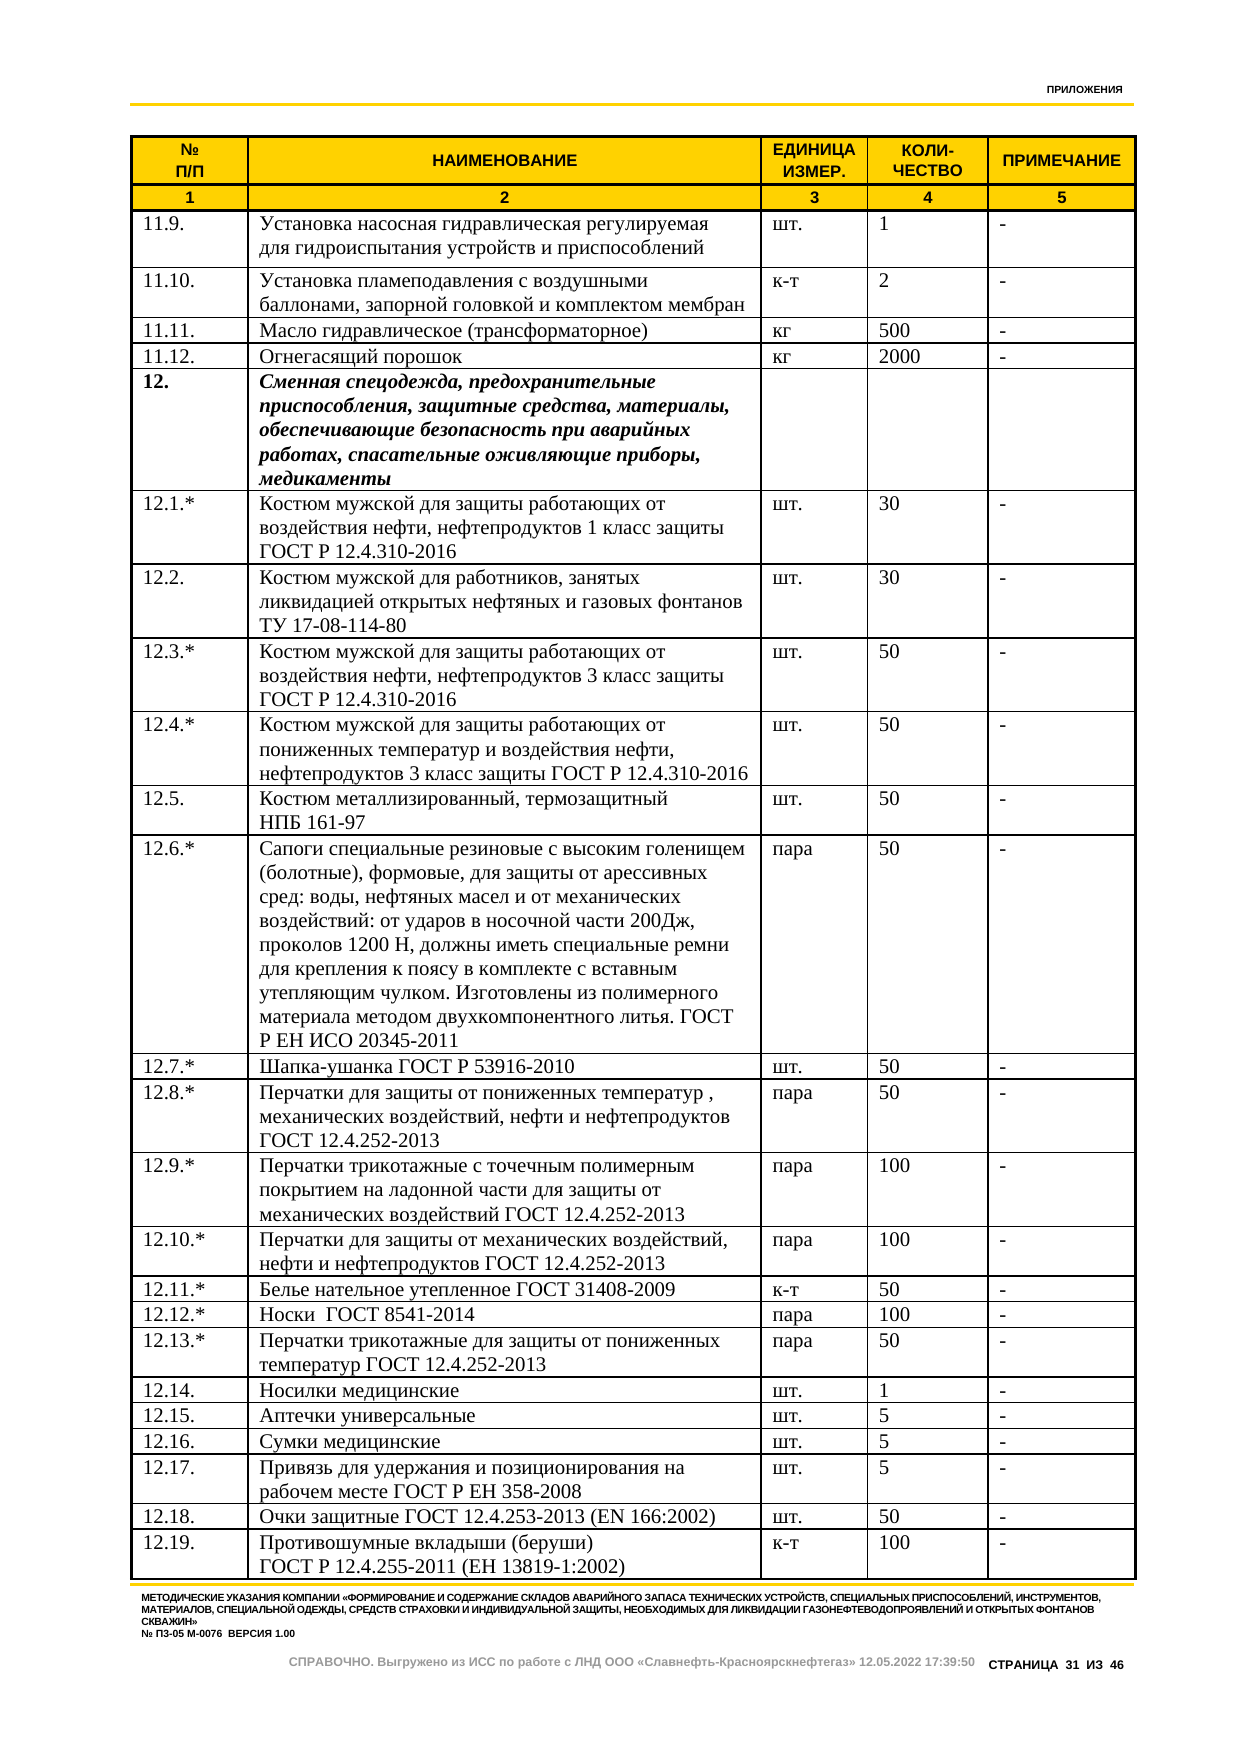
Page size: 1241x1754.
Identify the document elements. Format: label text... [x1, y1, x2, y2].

table_cell Сумки медицинские [249, 1429, 760, 1453]
table_cell 11.10. [133, 268, 247, 316]
table_cell шт. [762, 1403, 867, 1427]
table_cell 12.9.* [133, 1153, 247, 1226]
table_cell - [989, 1328, 1134, 1376]
table_cell 11.9. [133, 212, 247, 267]
table_cell 50 [868, 836, 987, 1052]
table_cell шт. [762, 1504, 867, 1528]
table_cell Перчатки для защиты от пониженных температур , механических воздействий, нефти и нефтепродуктов ГОСТ 12.4.252-2013 [249, 1080, 760, 1152]
table_cell 12.11.* [133, 1277, 247, 1301]
table_cell - [989, 1504, 1134, 1528]
table_cell 100 [868, 1153, 987, 1226]
table_cell Костюм мужской для работников, занятых ликвидацией открытых нефтяных и газовых фонтанов ТУ 17-08-114-80 [249, 565, 760, 637]
table_header ЕДИНИЦА измер. [762, 138, 867, 183]
table_cell - [989, 786, 1134, 834]
table_cell Установка насосная гидравлическая регулируемая для гидроиспытания устройств и приспособлений [249, 212, 760, 267]
table_cell - [989, 1429, 1134, 1453]
table_cell - [989, 344, 1134, 368]
table_cell [989, 369, 1134, 489]
table_cell 12.15. [133, 1403, 247, 1427]
table_cell 50 [868, 786, 987, 834]
table_cell шт. [762, 1378, 867, 1402]
table_cell 5 [868, 1403, 987, 1427]
table_cell шт. [762, 565, 867, 637]
table_cell 50 [868, 1080, 987, 1152]
table_cell 12.5. [133, 786, 247, 834]
table_cell - [989, 836, 1134, 1052]
table_cell 100 [868, 1302, 987, 1326]
table_cell шт. [762, 786, 867, 834]
table_cell Носилки медицинские [249, 1378, 760, 1402]
table_cell 11.12. [133, 344, 247, 368]
table_cell 5 [868, 1455, 987, 1503]
table_cell 12.1.* [133, 491, 247, 563]
table_cell 12.13.* [133, 1328, 247, 1376]
table_cell Очки защитные ГОСТ 12.4.253-2013 (EN 166:2002) [249, 1504, 760, 1528]
table_header НАИМЕНОВАНИЕ [249, 138, 760, 183]
table_cell 12.18. [133, 1504, 247, 1528]
table_cell - [989, 491, 1134, 563]
table_cell Противошумные вкладыши (беруши) ГОСТ Р 12.4.255-2011 (ЕН 13819-1:2002) [249, 1530, 760, 1578]
table_cell Перчатки трикотажные для защиты от пониженных температур ГОСТ 12.4.252-2013 [249, 1328, 760, 1376]
table_cell 11.11. [133, 318, 247, 342]
table_cell шт. [762, 491, 867, 563]
table_cell - [989, 1054, 1134, 1078]
table_cell [762, 369, 867, 489]
table_cell кг [762, 344, 867, 368]
table_cell 30 [868, 491, 987, 563]
table_header Примечание [989, 138, 1134, 183]
table_cell 12. [133, 369, 247, 489]
table_cell - [989, 1277, 1134, 1301]
table_cell пара [762, 1080, 867, 1152]
table_cell - [989, 1403, 1134, 1427]
table_cell - [989, 1153, 1134, 1226]
table_cell шт. [762, 1455, 867, 1503]
table_cell к-т [762, 1277, 867, 1301]
table_cell пара [762, 1153, 867, 1226]
table_cell 12.6.* [133, 836, 247, 1052]
table_cell - [989, 1378, 1134, 1402]
table_cell 12.7.* [133, 1054, 247, 1078]
table_cell 12.19. [133, 1530, 247, 1578]
table_cell Костюм мужской для защиты работающих от воздействия нефти, нефтепродуктов 3 класс защиты ГОСТ Р 12.4.310-2016 [249, 639, 760, 711]
table_cell 50 [868, 1504, 987, 1528]
table_cell 2000 [868, 344, 987, 368]
table_cell 4 [868, 186, 987, 209]
table_cell Сапоги специальные резиновые с высоким голенищем (болотные), формовые, для защиты от арессивных сред: воды, нефтяных масел и от механических воздействий: от ударов в носочной части 200Дж, проколов 1200 Н, должны иметь специальные ремни для крепления к поясу в комплекте с вставным утепляющим чулком. Изготовлены из полимерного материала методом двухкомпонентного литья. ГОСТ Р ЕН ИСО 20345-2011 [249, 836, 760, 1052]
table_cell пара [762, 1302, 867, 1326]
table_cell пара [762, 1328, 867, 1376]
table_cell - [989, 212, 1134, 267]
table_cell Белье нательное утепленное ГОСТ 31408-2009 [249, 1277, 760, 1301]
table_cell 3 [762, 186, 867, 209]
table_header КОЛИ-ЧЕСТВО [868, 138, 987, 183]
table_cell 50 [868, 712, 987, 784]
table_cell 12.12.* [133, 1302, 247, 1326]
table_cell 2 [868, 268, 987, 316]
table_cell 1 [133, 186, 247, 209]
table_cell - [989, 565, 1134, 637]
table_cell - [989, 268, 1134, 316]
table_cell 100 [868, 1227, 987, 1275]
table_cell 12.4.* [133, 712, 247, 784]
table_cell 12.16. [133, 1429, 247, 1453]
table_cell пара [762, 1227, 867, 1275]
table_cell к-т [762, 268, 867, 316]
table_cell 500 [868, 318, 987, 342]
table_cell Костюм мужской для защиты работающих от пониженных температур и воздействия нефти, нефтепродуктов 3 класс защиты ГОСТ Р 12.4.310-2016 [249, 712, 760, 784]
table_cell Сменная спецодежда, предохранительные приспособления, защитные средства, материалы, обеспечивающие безопасность при аварийных работах, спасательные оживляющие приборы, медикаменты [249, 369, 760, 489]
table_cell Перчатки трикотажные с точечным полимерным покрытием на ладонной части для защиты от механических воздействий ГОСТ 12.4.252-2013 [249, 1153, 760, 1226]
table_cell кг [762, 318, 867, 342]
table_header № п/п [133, 138, 247, 183]
table_cell 1 [868, 1378, 987, 1402]
table_cell 12.3.* [133, 639, 247, 711]
table_cell 2 [249, 186, 760, 209]
table_cell - [989, 639, 1134, 711]
table_cell пара [762, 836, 867, 1052]
table_cell Шапка-ушанка ГОСТ Р 53916-2010 [249, 1054, 760, 1078]
table_cell - [989, 1530, 1134, 1578]
table_cell 50 [868, 1328, 987, 1376]
table_cell шт. [762, 212, 867, 267]
table_cell Привязь для удержания и позиционирования на рабочем месте ГОСТ Р ЕН 358-2008 [249, 1455, 760, 1503]
table_cell Установка пламеподавления с воздушными баллонами, запорной головкой и комплектом мембран [249, 268, 760, 316]
table_cell Носки ГОСТ 8541-2014 [249, 1302, 760, 1326]
table_cell - [989, 1455, 1134, 1503]
table_cell Аптечки универсальные [249, 1403, 760, 1427]
table_cell - [989, 712, 1134, 784]
table_cell шт. [762, 1054, 867, 1078]
table_cell Костюм мужской для защиты работающих от воздействия нефти, нефтепродуктов 1 класс защиты ГОСТ Р 12.4.310-2016 [249, 491, 760, 563]
table_cell 50 [868, 639, 987, 711]
table_cell 5 [989, 186, 1134, 209]
table_cell 12.17. [133, 1455, 247, 1503]
table_cell 12.8.* [133, 1080, 247, 1152]
table_cell 30 [868, 565, 987, 637]
table_cell Перчатки для защиты от механических воздействий, нефти и нефтепродуктов ГОСТ 12.4.252-2013 [249, 1227, 760, 1275]
table_cell 5 [868, 1429, 987, 1453]
table_cell 50 [868, 1277, 987, 1301]
table_cell шт. [762, 712, 867, 784]
table_cell 12.14. [133, 1378, 247, 1402]
table_cell - [989, 1227, 1134, 1275]
table_cell 12.2. [133, 565, 247, 637]
table_cell Костюм металлизированный, термозащитный НПБ 161-97 [249, 786, 760, 834]
table_cell Масло гидравлическое (трансформаторное) [249, 318, 760, 342]
table_cell 1 [868, 212, 987, 267]
table_cell - [989, 1302, 1134, 1326]
table_cell - [989, 318, 1134, 342]
table_cell [868, 369, 987, 489]
table_cell шт. [762, 1429, 867, 1453]
table_cell 50 [868, 1054, 987, 1078]
table_cell к-т [762, 1530, 867, 1578]
table_cell 100 [868, 1530, 987, 1578]
table_cell Огнегасящий порошок [249, 344, 760, 368]
table_cell шт. [762, 639, 867, 711]
table_cell - [989, 1080, 1134, 1152]
table_cell 12.10.* [133, 1227, 247, 1275]
